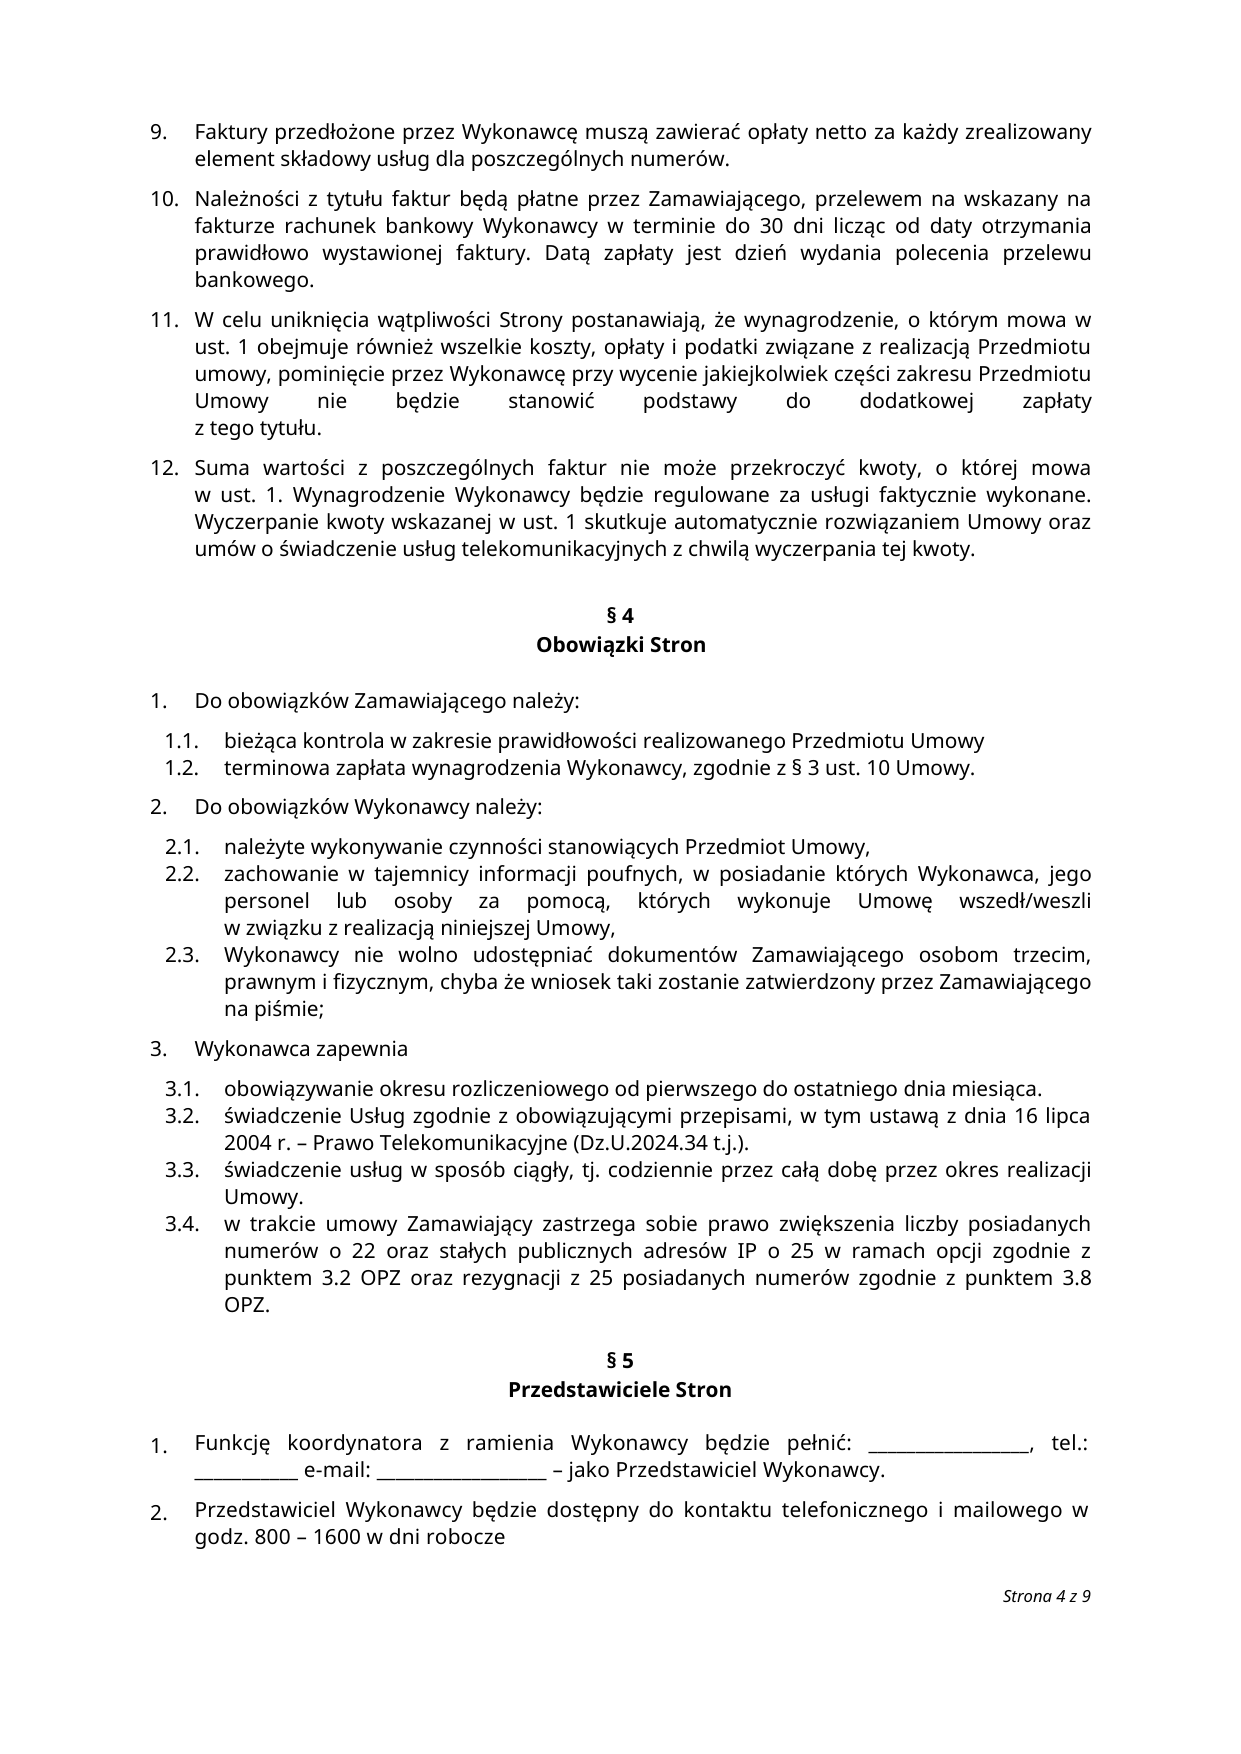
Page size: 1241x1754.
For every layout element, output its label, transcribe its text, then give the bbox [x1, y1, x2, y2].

list Faktury przedłożone przez Wykonawcę muszą zawierać opłaty netto za każdy zrealizowany element składowy usług dla poszczególnych numerów. [150, 118, 1092, 172]
list Funkcję koordynatora z ramienia Wykonawcy będzie pełnić: _________________, tel.: ___________ e-mail: __________________ – jako Przedstawiciel Wykonawcy. [150, 1432, 1090, 1486]
list Do obowiązków Zamawiającego należy: [150, 687, 1092, 714]
list Do obowiązków Wykonawcy należy: [150, 793, 1092, 820]
list zachowanie w tajemnicy informacji poufnych, w posiadanie których Wykonawca, jego personel lub osoby za pomocą, których wykonuje Umowę wszedł/weszli w związku z realizacją niniejszej Umowy, [165, 860, 1092, 941]
text Przedstawiciele Stron [150, 1375, 1090, 1403]
list świadczenie Usług zgodnie z obowiązującymi przepisami, w tym ustawą z dnia 16 lipca 2004 r. – Prawo Telekomunikacyjne (Dz.U.2024.34 t.j.). [165, 1101, 1092, 1156]
list obowiązywanie okresu rozliczeniowego od pierwszego do ostatniego dnia miesiąca. [165, 1074, 1092, 1101]
list Należności z tytułu faktur będą płatne przez Zamawiającego, przelewem na wskazany na fakturze rachunek bankowy Wykonawcy w terminie do 30 dni licząc od daty otrzymania prawidłowo wystawionej faktury. Datą zapłaty jest dzień wydania polecenia przelewu bankowego. [150, 185, 1092, 293]
list terminowa zapłata wynagrodzenia Wykonawcy, zgodnie z § 3 ust. 10 Umowy. [164, 753, 1092, 781]
list w trakcie umowy Zamawiający zastrzega sobie prawo zwiększenia liczby posiadanych numerów o 22 oraz stałych publicznych adresów IP o 25 w ramach opcji zgodnie z punktem 3.2 OPZ oraz rezygnacji z 25 posiadanych numerów zgodnie z punktem 3.8 OPZ. [165, 1210, 1092, 1318]
list Wykonawcy nie wolno udostępniać dokumentów Zamawiającego osobom trzecim, prawnym i fizycznym, chyba że wniosek taki zostanie zatwierdzony przez Zamawiającego na piśmie; [165, 941, 1092, 1022]
text § 4 [150, 601, 1090, 630]
list bieżąca kontrola w zakresie prawidłowości realizowanego Przedmiotu Umowy [164, 726, 1092, 753]
list Wykonawca zapewnia [150, 1035, 1092, 1062]
list Suma wartości z poszczególnych faktur nie może przekroczyć kwoty, o której mowa w ust. 1. Wynagrodzenie Wykonawcy będzie regulowane za usługi faktycznie wykonane. Wyczerpanie kwoty wskazanej w ust. 1 skutkuje automatycznie rozwiązaniem Umowy oraz umów o świadczenie usług telekomunikacyjnych z chwilą wyczerpania tej kwoty. [150, 453, 1092, 562]
list świadczenie usług w sposób ciągły, tj. codziennie przez całą dobę przez okres realizacji Umowy. [165, 1156, 1092, 1210]
list W celu uniknięcia wątpliwości Strony postanawiają, że wynagrodzenie, o którym mowa w ust. 1 obejmuje również wszelkie koszty, opłaty i podatki związane z realizacją Przedmiotu umowy, pominięcie przez Wykonawcę przy wycenie jakiejkolwiek części zakresu Przedmiotu Umowy nie będzie stanowić podstawy do dodatkowej zapłaty z tego tytułu. [150, 306, 1092, 441]
text Obowiązki Stron [150, 630, 1092, 658]
text § 5 [150, 1346, 1090, 1375]
list należyte wykonywanie czynności stanowiących Przedmiot Umowy, [165, 833, 1092, 860]
list Przedstawiciel Wykonawcy będzie dostępny do kontaktu telefonicznego i mailowego w godz. 800 – 1600 w dni robocze [150, 1498, 1090, 1553]
